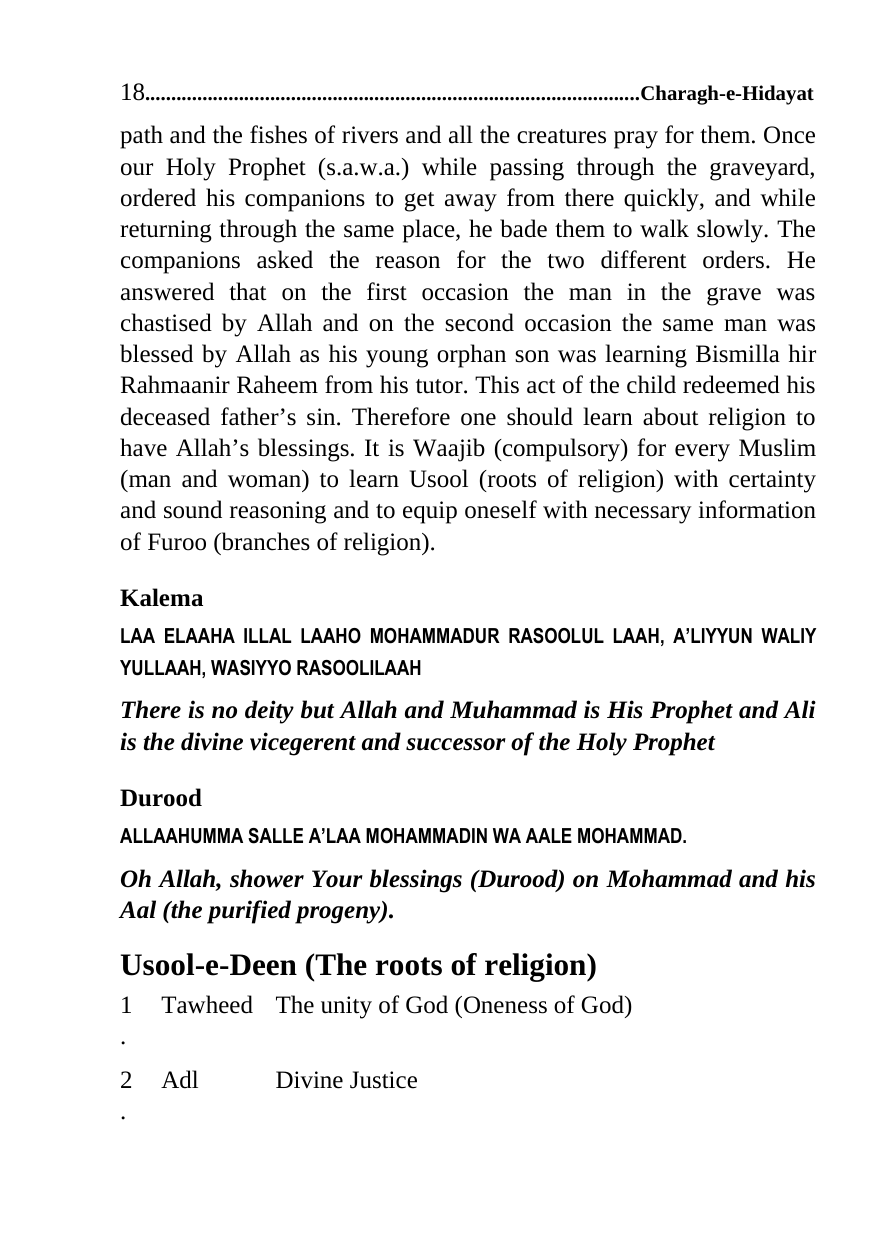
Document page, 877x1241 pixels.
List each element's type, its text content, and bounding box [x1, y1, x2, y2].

table_cell Divine Justice [264, 1063, 643, 1138]
table_cell 2. [109, 1063, 150, 1138]
subtitle Usool-e-Deen (The roots of religion) [120, 946, 817, 982]
text LAA ELAAHA ILLAL LAAHO MOHAMMADUR RASOOLUL LAAH, A’LIYYUN WALIY YULLAAH, WASIYYO RASOOLILAAH [120, 619, 817, 681]
text Oh Allah, shower Your blessings (Durood) on Mohammad and his Aal (the purified progeny). [120, 862, 817, 925]
subtitle Durood [120, 781, 817, 812]
text There is no deity but Allah and Muhammad is His Prophet and Ali is the divine vicegerent and successor of the Holy Prophet [120, 694, 817, 756]
subtitle Kalema [120, 581, 817, 612]
table_header The unity of God (Oneness of God) [264, 988, 643, 1063]
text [120, 119, 817, 556]
text ALLAAHUMMA SALLE A’LAA MOHAMMADIN WA AALE MOHAMMAD. [120, 819, 817, 850]
table_header 1. [109, 988, 150, 1063]
table_header Tawheed [150, 988, 264, 1063]
table_cell Adl [150, 1063, 264, 1138]
